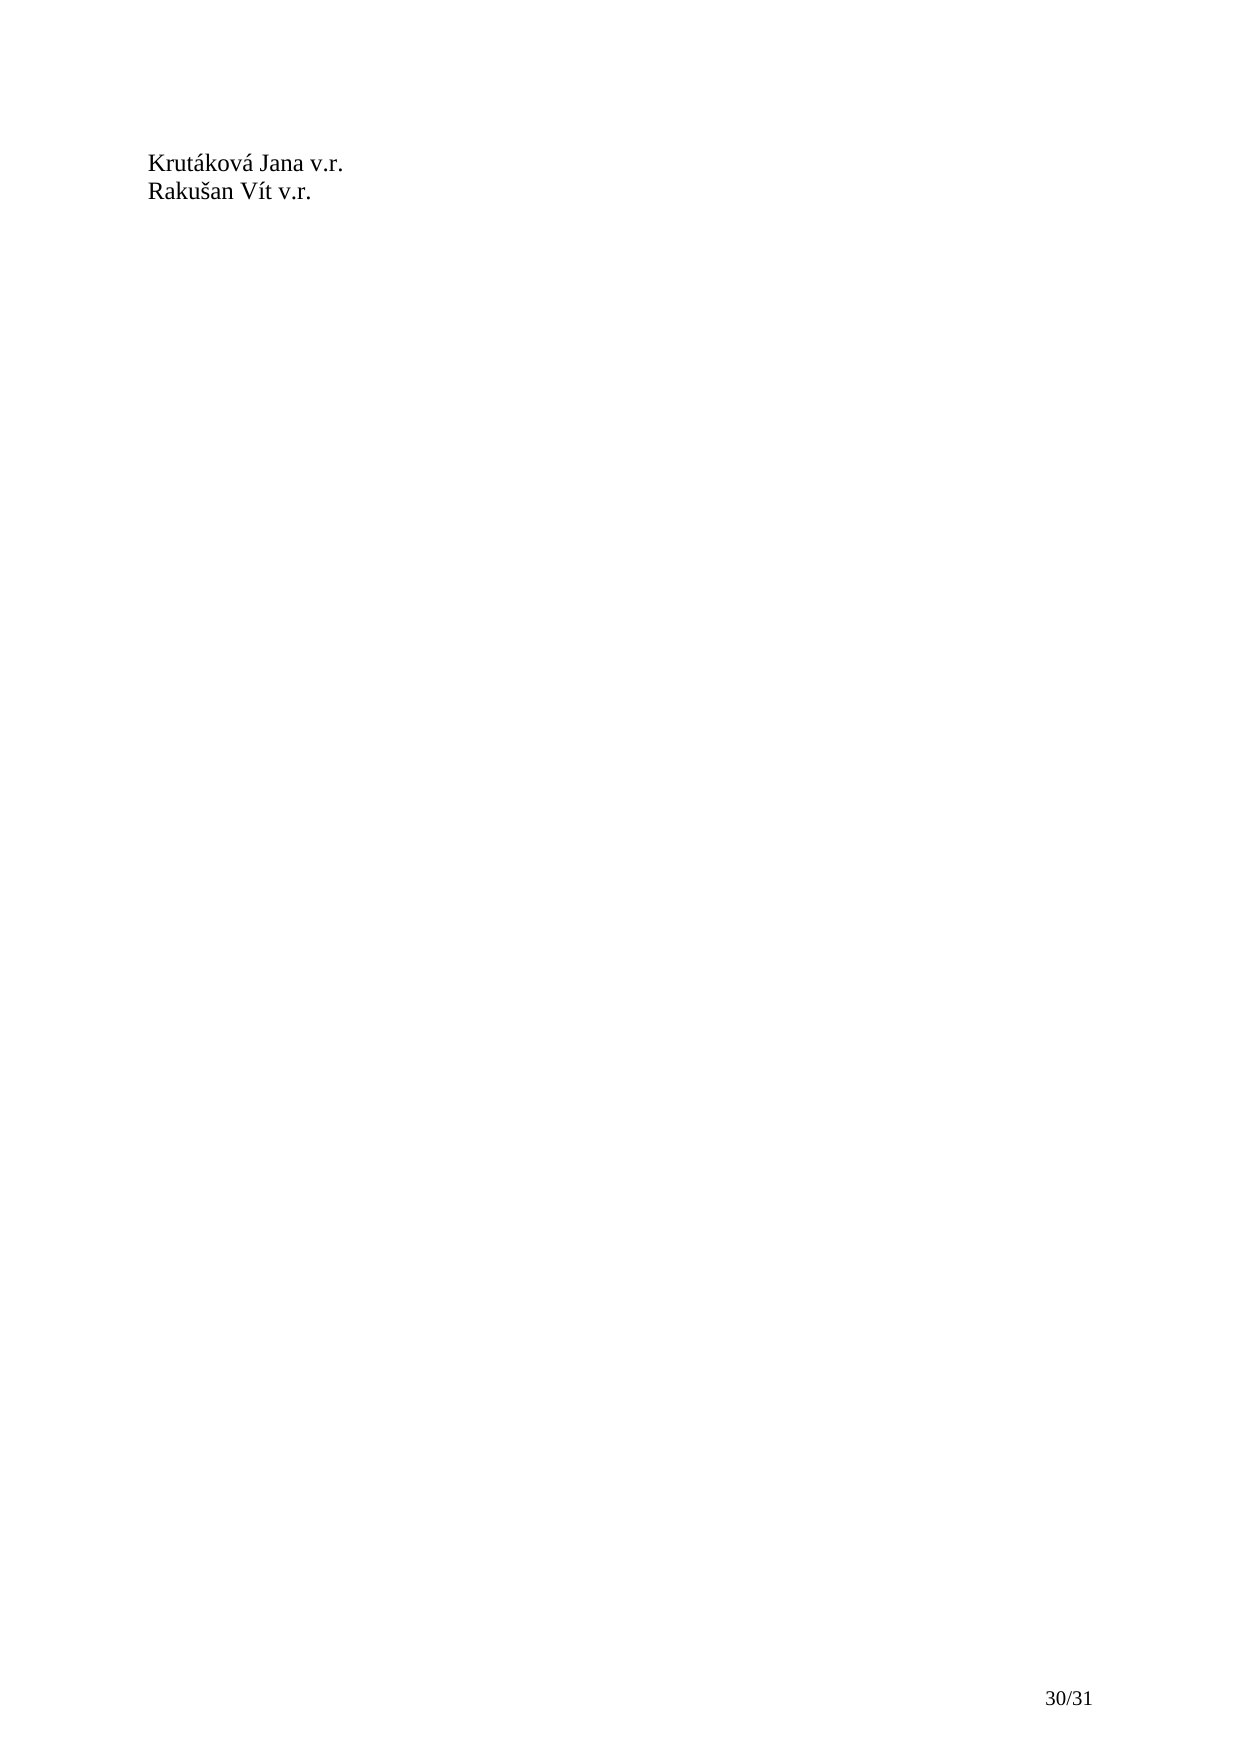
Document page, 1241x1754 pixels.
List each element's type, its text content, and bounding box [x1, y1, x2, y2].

text Rakušan Vít v.r. [148, 176, 1093, 205]
text Krutáková Jana v.r. [148, 148, 1093, 176]
